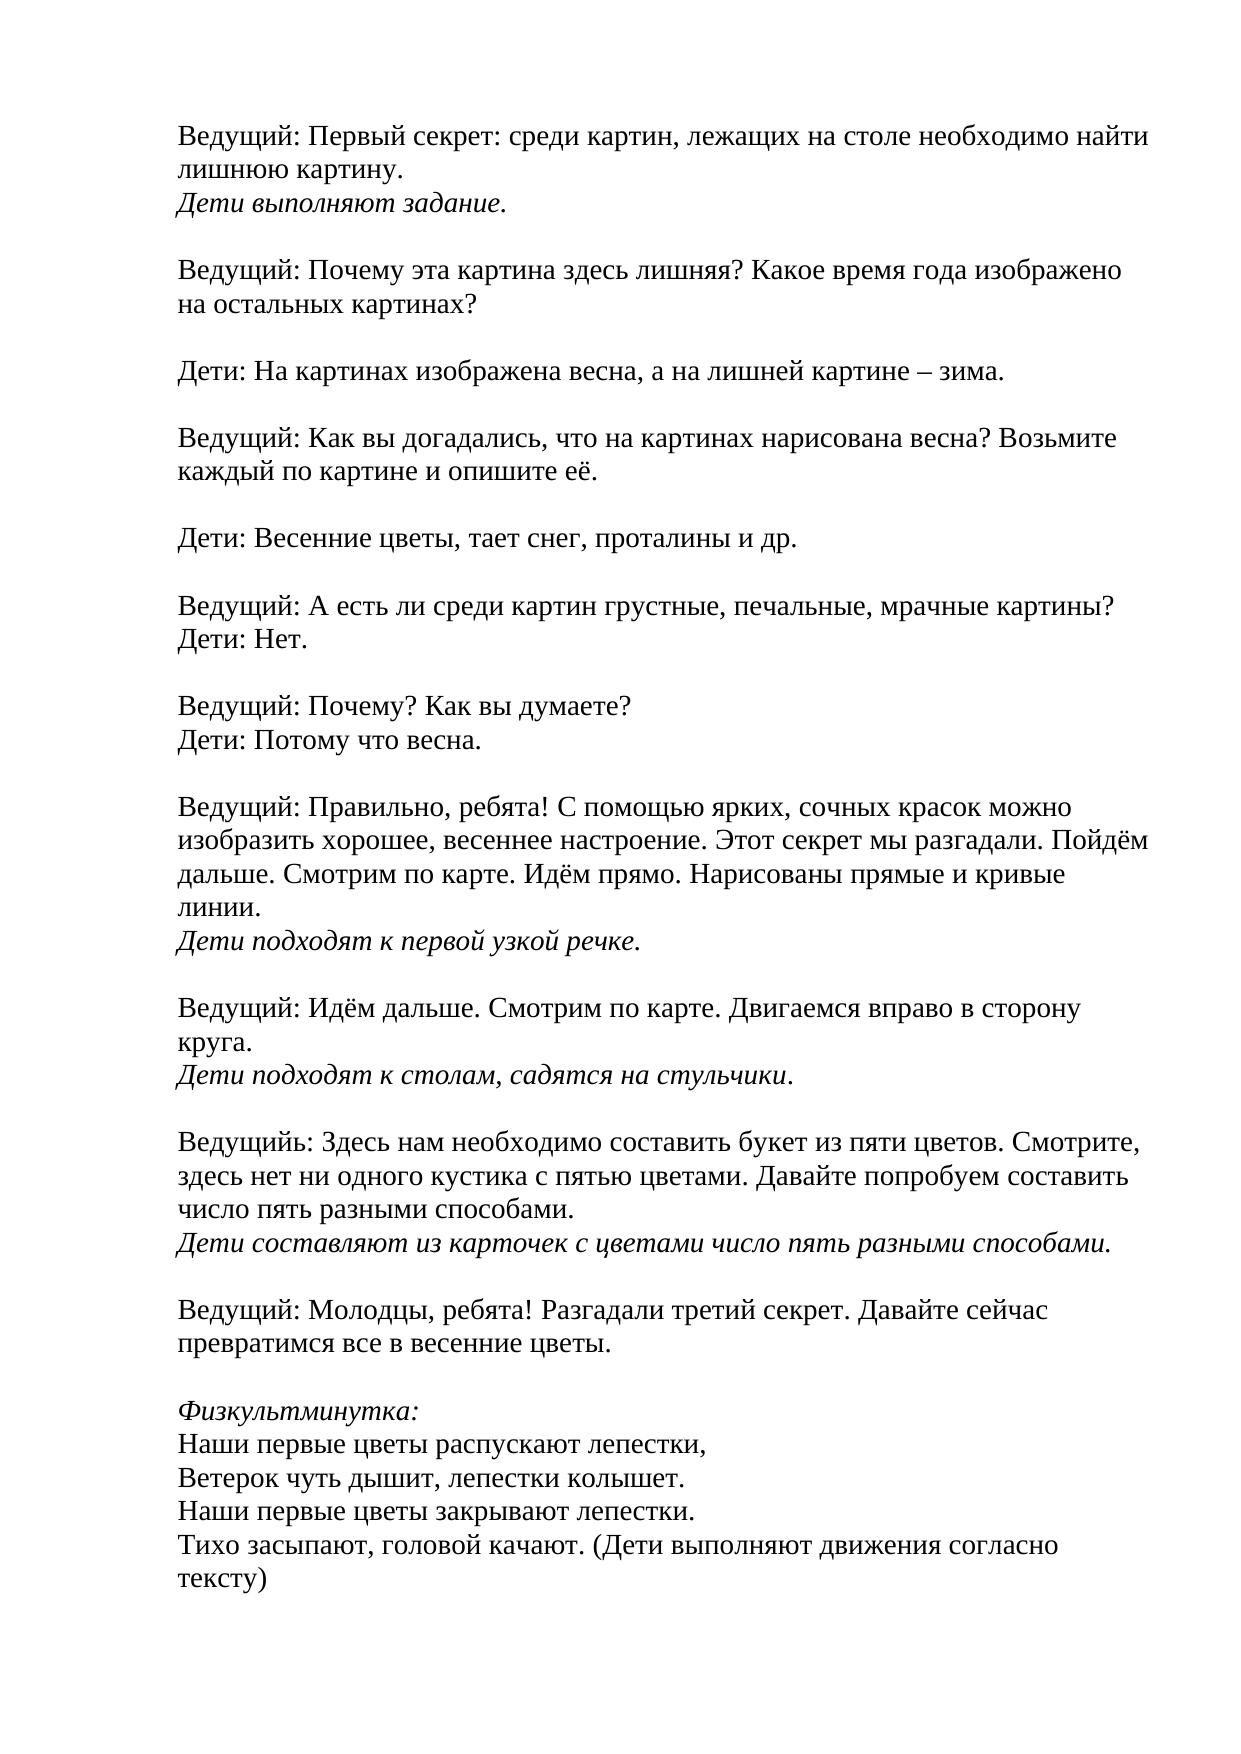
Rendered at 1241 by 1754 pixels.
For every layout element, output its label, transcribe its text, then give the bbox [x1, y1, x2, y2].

text Дети подходят к столам, садятся на стульчики. [177, 1057, 1152, 1091]
text Наши первые цветы распускают лепестки, [177, 1426, 1152, 1460]
text Ведущий: Как вы догадались, что на картинах нарисована весна? Возьмите каждый по картине и опишите её. [177, 420, 1152, 487]
text Ведущий: Идём дальше. Смотрим по карте. Двигаемся вправо в сторону круга. [177, 990, 1152, 1057]
text Дети подходят к первой узкой речке. [177, 923, 1152, 957]
text Дети составляют из карточек с цветами число пять разными способами. [177, 1225, 1152, 1258]
text Ведущий: Первый секрет: среди картин, лежащих на столе необходимо найти лишнюю картину. [177, 118, 1152, 185]
text Ведущий: Молодцы, ребята! Разгадали третий секрет. Давайте сейчас превратимся все в весенние цветы. [177, 1292, 1152, 1359]
text Ведущий: А есть ли среди картин грустные, печальные, мрачные картины? [177, 588, 1152, 621]
text Ведущийь: Здесь нам необходимо составить букет из пяти цветов. Смотрите, здесь нет ни одного кустика с пятью цветами. Давайте попробуем составить число пять разными способами. [177, 1124, 1152, 1225]
text Физкультминутка: [177, 1393, 1152, 1426]
text Ведущий: Почему? Как вы думаете? [177, 688, 1152, 722]
text Дети: Потому что весна. [177, 722, 1152, 755]
text Ведущий: Почему эта картина здесь лишняя? Какое время года изображено на остальных картинах? [177, 252, 1152, 319]
text Дети: Нет. [177, 621, 1152, 655]
text Наши первые цветы закрывают лепестки. [177, 1493, 1152, 1527]
text Ведущий: Правильно, ребята! С помощью ярких, сочных красок можно изобразить хорошее, весеннее настроение. Этот секрет мы разгадали. Пойдём дальше. Смотрим по карте. Идём прямо. Нарисованы прямые и кривые линии. [177, 789, 1152, 923]
text Дети выполняют задание. [177, 185, 1152, 219]
text Тихо засыпают, головой качают. (Дети выполняют движения согласно тексту) [177, 1527, 1152, 1594]
text Дети: На картинах изображена весна, а на лишней картине – зима. [177, 353, 1152, 386]
text Ветерок чуть дышит, лепестки колышет. [177, 1460, 1152, 1493]
text Дети: Весенние цветы, тает снег, проталины и др. [177, 521, 1152, 554]
